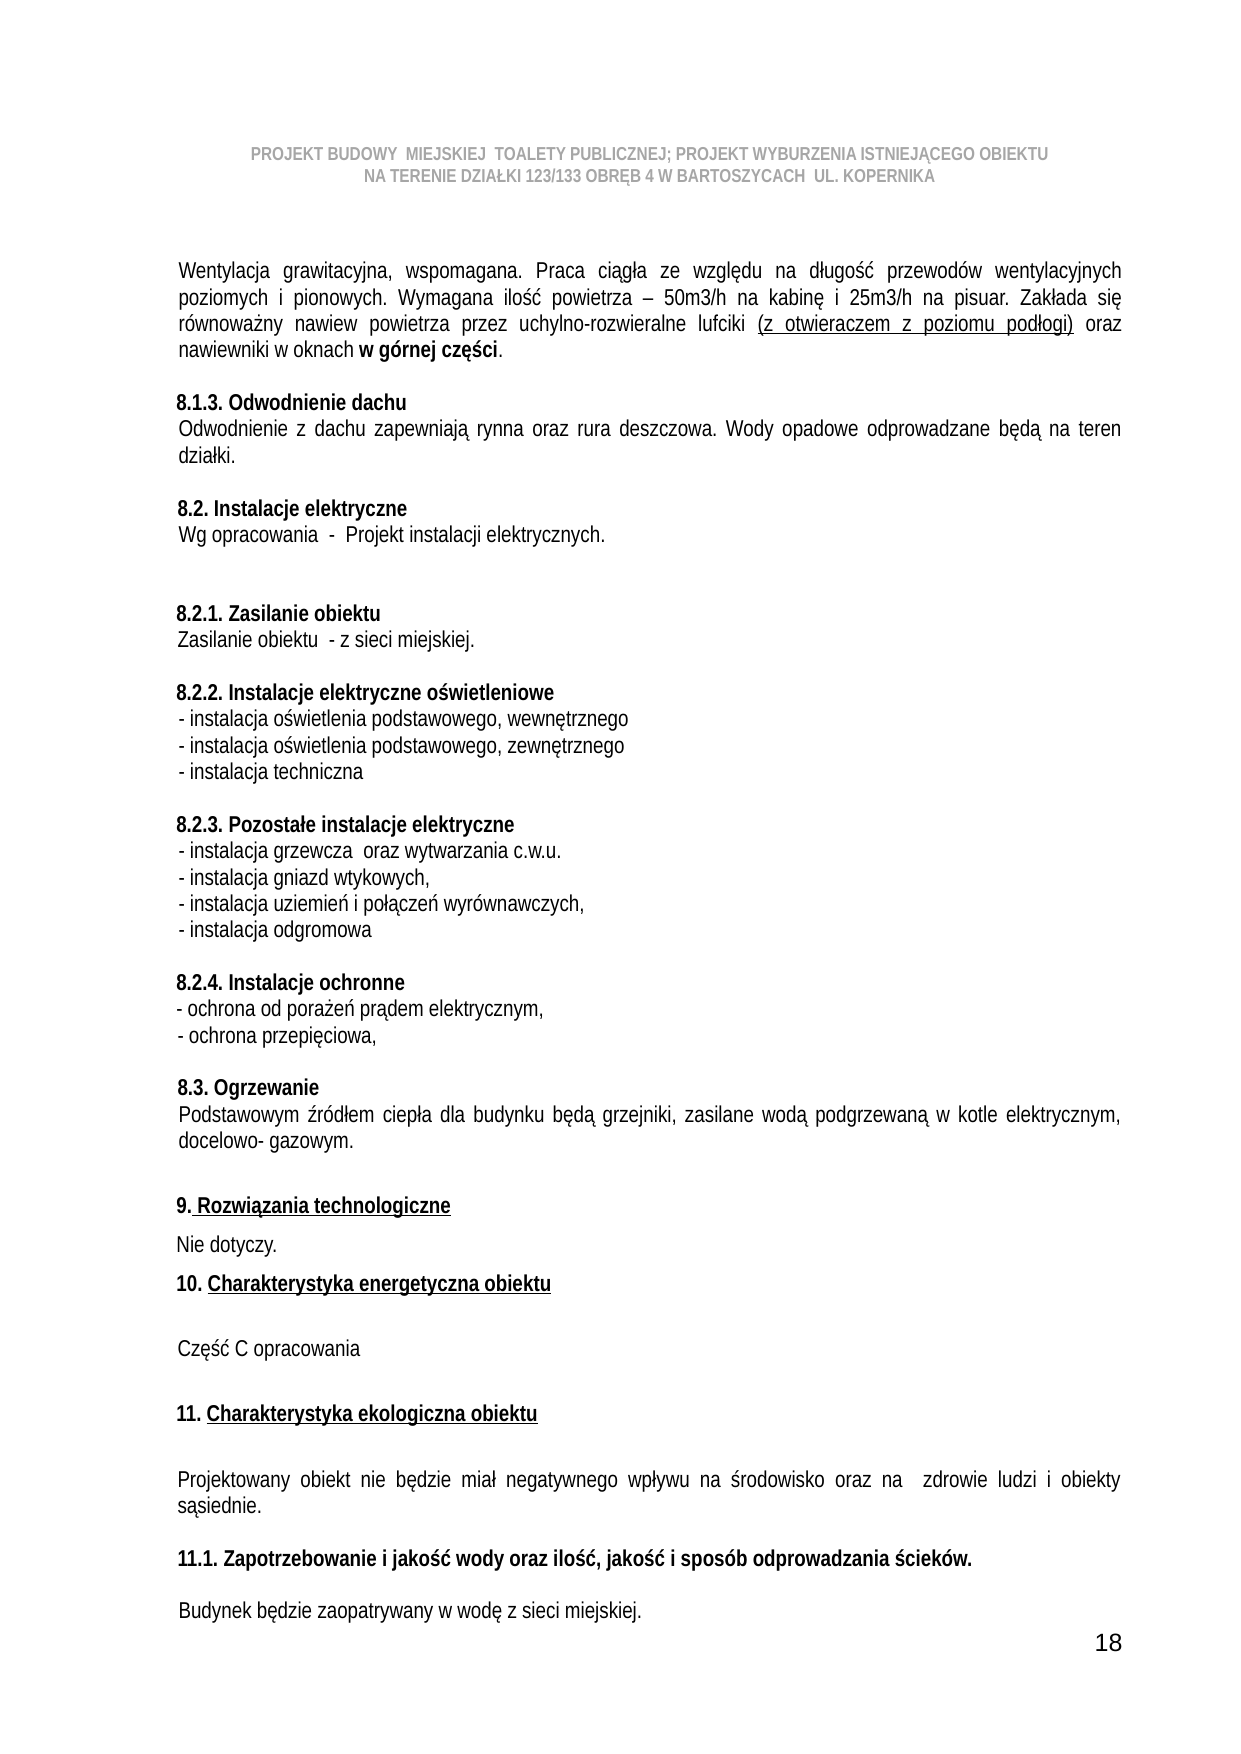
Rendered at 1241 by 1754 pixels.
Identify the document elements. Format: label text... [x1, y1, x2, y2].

text - instalacja grzewcza oraz wytwarzania c.w.u. [178, 837, 1122, 863]
subtitle 11. Charakterystyka ekologiczna obiektu [176, 1400, 1122, 1427]
subtitle 8.2.3. Pozostałe instalacje elektryczne [175, 811, 1122, 837]
text Budynek będzie zaopatrywany w wodę z sieci miejskiej. [178, 1597, 1122, 1624]
text Zasilanie obiektu - z sieci miejskiej. [177, 626, 1122, 653]
subtitle - ochrona od porażeń prądem elektrycznym, [175, 995, 1122, 1022]
text - instalacja odgromowa [178, 916, 1122, 942]
text Podstawowym źródłem ciepła dla budynku będą grzejniki, zasilane wodą podgrzewaną w kotle elektrycznym, docelowo- gazowym. [178, 1101, 1122, 1153]
text - instalacja oświetlenia podstawowego, zewnętrznego [178, 732, 1122, 758]
subtitle 9. Rozwiązania technologiczne [176, 1192, 1122, 1218]
text Wentylacja grawitacyjna, wspomagana. Praca ciągła ze względu na długość przewodów wentylacyjnych poziomych i pionowych. Wymagana ilość powietrza – 50m3/h na kabinę i 25m3/h na pisuar. Zakłada się równoważny nawiew powietrza przez uchylno-rozwieralne lufciki (z otwieraczem z poziomu podłogi) oraz nawiewniki w oknach w górnej części. [178, 257, 1122, 363]
text - instalacja uziemień i połączeń wyrównawczych, [178, 890, 1122, 916]
subtitle 8.3. Ogrzewanie [177, 1074, 1122, 1101]
text - instalacja oświetlenia podstawowego, wewnętrznego [178, 705, 1122, 732]
text Część C opracowania [177, 1335, 1122, 1361]
text Odwodnienie z dachu zapewniają rynna oraz rura deszczowa. Wody opadowe odprowadzane będą na teren działki. [178, 415, 1122, 468]
text - ochrona przepięciowa, [177, 1022, 1122, 1048]
subtitle 8.1.3. Odwodnienie dachu [175, 389, 1122, 415]
subtitle 11.1. Zapotrzebowanie i jakość wody oraz ilość, jakość i sposób odprowadzania ścieków. [177, 1544, 1122, 1571]
subtitle 8.2.1. Zasilanie obiektu [175, 600, 1122, 626]
subtitle 8.2.4. Instalacje ochronne [175, 969, 1122, 995]
text - instalacja gniazd wtykowych, [178, 863, 1122, 890]
subtitle Nie dotyczy. [176, 1231, 1122, 1257]
text Wg opracowania - Projekt instalacji elektrycznych. [178, 521, 1122, 547]
subtitle 10. Charakterystyka energetyczna obiektu [176, 1270, 1122, 1296]
text - instalacja techniczna [178, 758, 1122, 784]
text Projektowany obiekt nie będzie miał negatywnego wpływu na środowisko oraz na zdrowie ludzi i obiekty sąsiednie. [177, 1466, 1122, 1518]
subtitle 8.2.2. Instalacje elektryczne oświetleniowe [175, 679, 1122, 705]
subtitle 8.2. Instalacje elektryczne [177, 494, 1122, 521]
